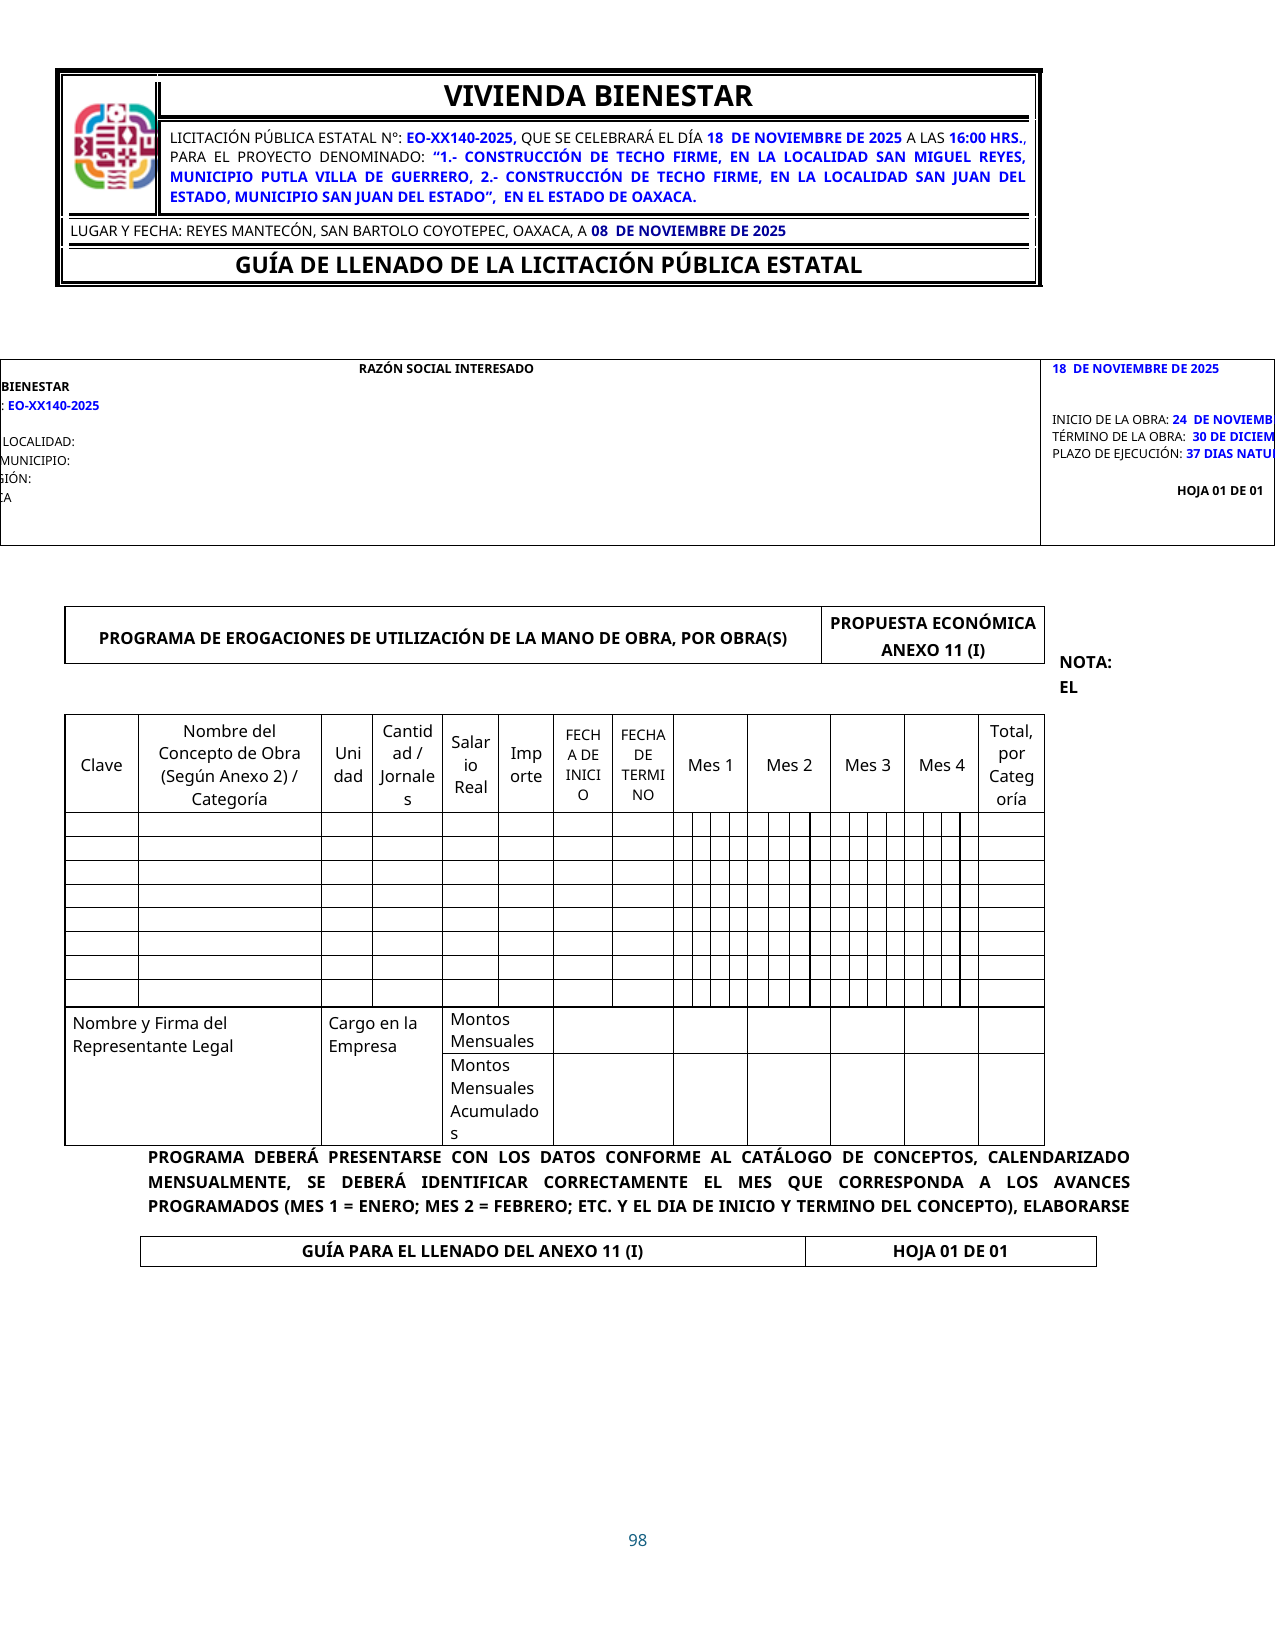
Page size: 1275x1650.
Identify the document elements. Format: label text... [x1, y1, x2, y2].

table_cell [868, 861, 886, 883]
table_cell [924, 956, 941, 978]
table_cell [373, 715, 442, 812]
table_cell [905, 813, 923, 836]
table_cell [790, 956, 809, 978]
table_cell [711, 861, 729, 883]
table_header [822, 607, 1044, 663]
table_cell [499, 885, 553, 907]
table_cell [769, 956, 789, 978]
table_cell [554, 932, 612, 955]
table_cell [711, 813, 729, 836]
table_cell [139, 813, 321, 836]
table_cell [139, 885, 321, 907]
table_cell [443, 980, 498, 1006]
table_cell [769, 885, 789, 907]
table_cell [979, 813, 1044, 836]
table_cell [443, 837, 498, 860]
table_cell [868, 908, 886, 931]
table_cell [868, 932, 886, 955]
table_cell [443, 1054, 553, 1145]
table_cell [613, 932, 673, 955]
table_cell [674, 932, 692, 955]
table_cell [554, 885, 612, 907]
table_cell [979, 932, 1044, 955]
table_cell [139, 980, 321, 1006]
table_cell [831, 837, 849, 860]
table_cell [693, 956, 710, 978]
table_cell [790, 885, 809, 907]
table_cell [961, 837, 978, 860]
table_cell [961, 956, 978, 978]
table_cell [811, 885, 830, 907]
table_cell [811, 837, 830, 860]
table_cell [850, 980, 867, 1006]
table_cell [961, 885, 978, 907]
picture [161, 96, 170, 115]
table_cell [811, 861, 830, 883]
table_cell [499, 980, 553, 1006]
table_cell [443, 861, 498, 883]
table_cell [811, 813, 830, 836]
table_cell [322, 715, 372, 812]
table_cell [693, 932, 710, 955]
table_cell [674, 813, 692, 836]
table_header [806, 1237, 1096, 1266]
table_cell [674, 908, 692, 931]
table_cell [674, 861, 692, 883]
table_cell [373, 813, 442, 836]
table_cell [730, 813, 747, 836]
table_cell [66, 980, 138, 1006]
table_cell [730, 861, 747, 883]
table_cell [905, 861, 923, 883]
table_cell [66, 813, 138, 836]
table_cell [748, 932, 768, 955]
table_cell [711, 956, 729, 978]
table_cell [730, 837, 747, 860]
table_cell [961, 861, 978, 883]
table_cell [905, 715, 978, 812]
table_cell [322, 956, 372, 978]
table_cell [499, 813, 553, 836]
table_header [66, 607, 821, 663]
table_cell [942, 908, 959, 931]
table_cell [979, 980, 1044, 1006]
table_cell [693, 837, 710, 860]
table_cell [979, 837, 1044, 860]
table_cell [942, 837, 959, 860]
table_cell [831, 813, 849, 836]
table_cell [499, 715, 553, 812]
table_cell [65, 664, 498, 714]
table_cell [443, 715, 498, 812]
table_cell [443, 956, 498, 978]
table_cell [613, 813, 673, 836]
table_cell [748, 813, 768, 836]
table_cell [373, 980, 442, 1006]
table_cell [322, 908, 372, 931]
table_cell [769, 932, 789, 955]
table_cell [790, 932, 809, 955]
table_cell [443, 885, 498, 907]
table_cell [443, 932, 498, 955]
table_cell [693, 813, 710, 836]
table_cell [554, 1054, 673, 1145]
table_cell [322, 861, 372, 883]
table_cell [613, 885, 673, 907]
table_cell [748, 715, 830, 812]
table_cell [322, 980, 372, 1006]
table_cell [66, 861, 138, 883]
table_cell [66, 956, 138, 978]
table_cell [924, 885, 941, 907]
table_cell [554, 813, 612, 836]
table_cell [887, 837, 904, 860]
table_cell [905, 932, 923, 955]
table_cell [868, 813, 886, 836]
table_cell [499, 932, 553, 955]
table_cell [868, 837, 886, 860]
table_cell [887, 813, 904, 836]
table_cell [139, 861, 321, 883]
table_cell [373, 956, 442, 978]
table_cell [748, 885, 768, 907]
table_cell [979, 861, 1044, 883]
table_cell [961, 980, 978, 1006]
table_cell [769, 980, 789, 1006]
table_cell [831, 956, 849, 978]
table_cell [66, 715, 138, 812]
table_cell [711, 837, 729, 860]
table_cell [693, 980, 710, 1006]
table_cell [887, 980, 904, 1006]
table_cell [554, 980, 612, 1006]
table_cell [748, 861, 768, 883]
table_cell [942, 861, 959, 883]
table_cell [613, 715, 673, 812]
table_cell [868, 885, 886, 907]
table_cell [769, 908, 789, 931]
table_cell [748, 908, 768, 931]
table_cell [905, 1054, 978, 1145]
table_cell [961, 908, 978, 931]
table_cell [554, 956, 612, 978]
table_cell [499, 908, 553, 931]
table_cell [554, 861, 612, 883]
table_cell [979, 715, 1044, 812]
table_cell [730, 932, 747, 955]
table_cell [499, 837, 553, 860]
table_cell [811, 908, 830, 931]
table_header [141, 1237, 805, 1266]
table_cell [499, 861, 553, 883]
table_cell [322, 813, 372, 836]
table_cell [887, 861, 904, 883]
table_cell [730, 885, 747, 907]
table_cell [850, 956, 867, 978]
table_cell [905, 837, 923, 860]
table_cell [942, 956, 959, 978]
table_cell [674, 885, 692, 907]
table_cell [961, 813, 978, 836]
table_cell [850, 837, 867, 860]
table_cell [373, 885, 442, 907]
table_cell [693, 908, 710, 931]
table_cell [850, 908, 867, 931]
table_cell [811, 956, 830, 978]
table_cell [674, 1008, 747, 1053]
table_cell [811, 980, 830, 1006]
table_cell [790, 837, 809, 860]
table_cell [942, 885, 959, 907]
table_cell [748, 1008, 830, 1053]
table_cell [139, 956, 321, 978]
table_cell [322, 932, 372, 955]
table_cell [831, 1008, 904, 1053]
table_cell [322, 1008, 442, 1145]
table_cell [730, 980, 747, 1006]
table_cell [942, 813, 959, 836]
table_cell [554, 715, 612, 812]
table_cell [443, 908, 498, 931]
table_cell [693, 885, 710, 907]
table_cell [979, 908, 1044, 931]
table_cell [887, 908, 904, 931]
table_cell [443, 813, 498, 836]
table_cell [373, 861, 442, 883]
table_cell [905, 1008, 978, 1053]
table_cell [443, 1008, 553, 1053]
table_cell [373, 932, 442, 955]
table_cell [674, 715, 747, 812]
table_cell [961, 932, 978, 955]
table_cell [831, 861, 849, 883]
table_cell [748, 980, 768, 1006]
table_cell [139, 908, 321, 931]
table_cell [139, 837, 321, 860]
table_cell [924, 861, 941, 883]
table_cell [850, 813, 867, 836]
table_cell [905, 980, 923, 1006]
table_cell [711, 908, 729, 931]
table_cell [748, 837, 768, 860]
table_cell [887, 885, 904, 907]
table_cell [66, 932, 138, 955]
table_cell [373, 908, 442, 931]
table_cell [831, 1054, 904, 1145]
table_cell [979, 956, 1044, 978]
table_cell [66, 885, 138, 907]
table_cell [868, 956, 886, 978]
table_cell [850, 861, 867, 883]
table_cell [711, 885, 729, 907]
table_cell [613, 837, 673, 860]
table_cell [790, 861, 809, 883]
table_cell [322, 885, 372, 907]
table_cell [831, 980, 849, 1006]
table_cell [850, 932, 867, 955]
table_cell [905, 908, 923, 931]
picture [63, 96, 155, 195]
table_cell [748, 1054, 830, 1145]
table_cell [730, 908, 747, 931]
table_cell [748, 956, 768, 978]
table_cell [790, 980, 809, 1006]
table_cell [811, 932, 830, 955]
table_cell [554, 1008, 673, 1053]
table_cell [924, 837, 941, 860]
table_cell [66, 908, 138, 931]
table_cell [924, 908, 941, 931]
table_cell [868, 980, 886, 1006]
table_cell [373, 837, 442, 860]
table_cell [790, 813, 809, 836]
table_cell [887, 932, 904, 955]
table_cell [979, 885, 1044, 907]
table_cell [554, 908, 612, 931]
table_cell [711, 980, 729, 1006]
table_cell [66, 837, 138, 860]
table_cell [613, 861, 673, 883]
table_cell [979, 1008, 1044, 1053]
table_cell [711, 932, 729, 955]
picture [157, 96, 170, 195]
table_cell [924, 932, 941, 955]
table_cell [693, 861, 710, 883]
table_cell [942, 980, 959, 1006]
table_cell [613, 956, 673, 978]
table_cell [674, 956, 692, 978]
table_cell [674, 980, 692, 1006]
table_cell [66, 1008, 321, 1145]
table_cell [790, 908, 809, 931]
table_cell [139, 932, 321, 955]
picture [161, 122, 170, 195]
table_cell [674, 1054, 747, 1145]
text NOTA: EL PROGRAMA DEBERÁ PRESENTARSE CON LOS DATOS CONFORME AL CATÁLOGO DE CONCEPTOS, CALENDARIZADO MENSUALMENTE, SE DEBERÁ IDENTIFICAR CORRECTAMENTE EL MES QUE CORRESPONDA A LOS AVANCES PROGRAMADOS (MES 1 = ENERO; MES 2 = FEBRERO; ETC. Y EL DIA DE INICIO Y TERMINO DEL CONCEPTO), ELABORARSE GRÁFICA DE BARRAS, Y ADICIONARSE LAS HOJAS QUE SEAN NECESARIAS. [148, 651, 1131, 1242]
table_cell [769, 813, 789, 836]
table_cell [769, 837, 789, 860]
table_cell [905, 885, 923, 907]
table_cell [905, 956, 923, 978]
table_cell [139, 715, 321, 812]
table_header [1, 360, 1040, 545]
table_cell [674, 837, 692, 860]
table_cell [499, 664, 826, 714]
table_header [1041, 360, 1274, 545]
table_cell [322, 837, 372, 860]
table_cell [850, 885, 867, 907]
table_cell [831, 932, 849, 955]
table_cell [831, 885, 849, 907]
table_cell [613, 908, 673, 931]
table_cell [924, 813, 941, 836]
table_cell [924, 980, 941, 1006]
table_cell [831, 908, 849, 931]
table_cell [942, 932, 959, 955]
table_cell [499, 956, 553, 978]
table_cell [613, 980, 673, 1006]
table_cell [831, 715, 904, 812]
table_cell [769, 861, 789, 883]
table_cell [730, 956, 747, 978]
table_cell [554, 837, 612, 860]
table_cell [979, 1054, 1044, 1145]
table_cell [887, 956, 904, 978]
